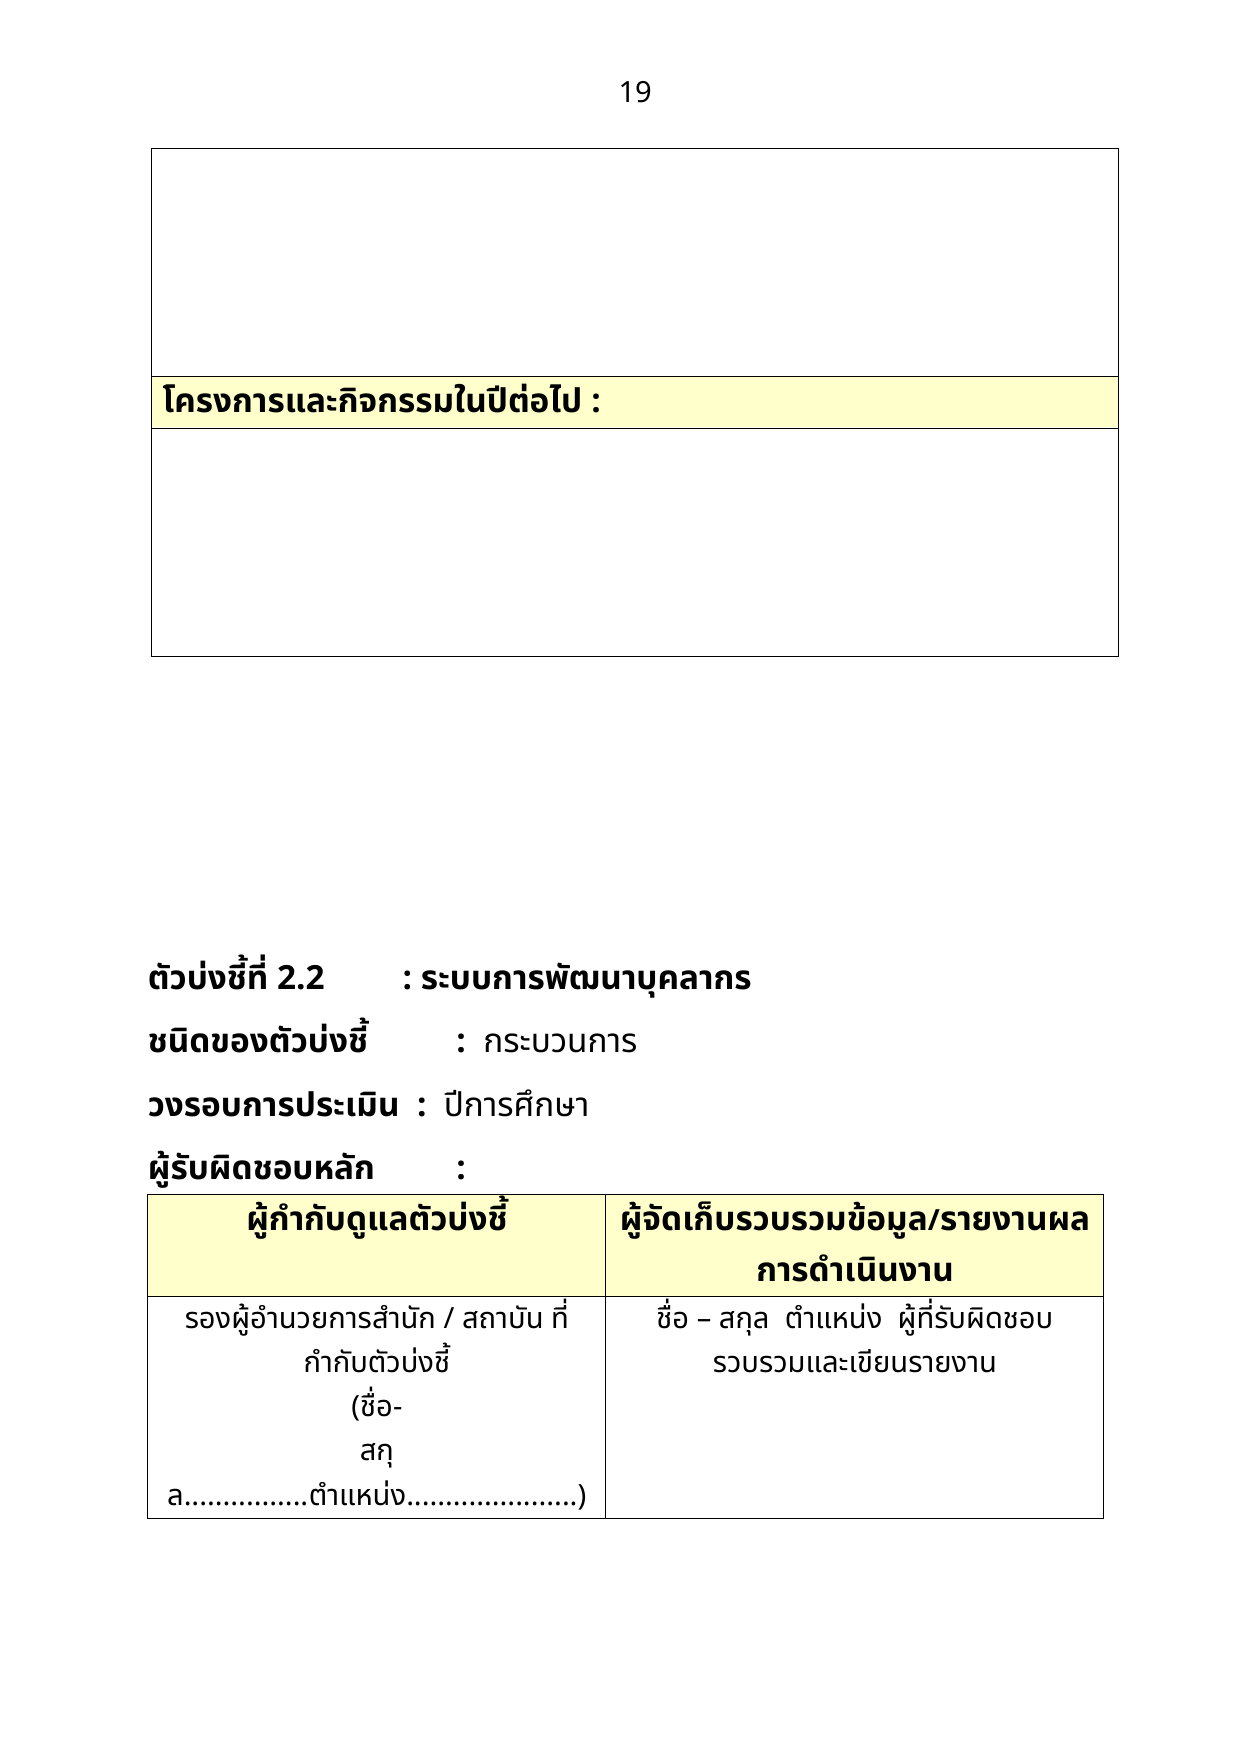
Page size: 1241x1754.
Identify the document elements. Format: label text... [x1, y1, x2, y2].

text ผู้รับผิดชอบหลัก : [148, 1143, 1120, 1194]
text ตัวบ่งชี้ที่ 2.2 : ระบบการพัฒนาบุคลากร [148, 954, 1120, 1005]
table_cell [152, 149, 1118, 376]
text วงรอบการประเมิน : ปีการศึกษา [148, 1080, 1120, 1131]
table_cell [152, 429, 1118, 656]
text ชนิดของตัวบ่งชี้ : กระบวนการ [148, 1017, 1120, 1068]
table_cell ชื่อ – สกุล ตำแหน่ง ผู้ที่รับผิดชอบรวบรวมและเขียนรายงาน [606, 1297, 1103, 1518]
table_cell โครงการและกิจกรรมในปีต่อไป : [152, 377, 1118, 427]
table_cell รองผู้อำนวยการสำนัก / สถาบัน ที่กำกับตัวบ่งชี้ (ชื่อ- สกุล................ตำแหน่ง......................) [148, 1297, 605, 1518]
table_header ผู้กำกับดูแลตัวบ่งชี้ [148, 1195, 605, 1296]
table_header ผู้จัดเก็บรวบรวมข้อมูล/รายงานผลการดำเนินงาน [606, 1195, 1103, 1296]
